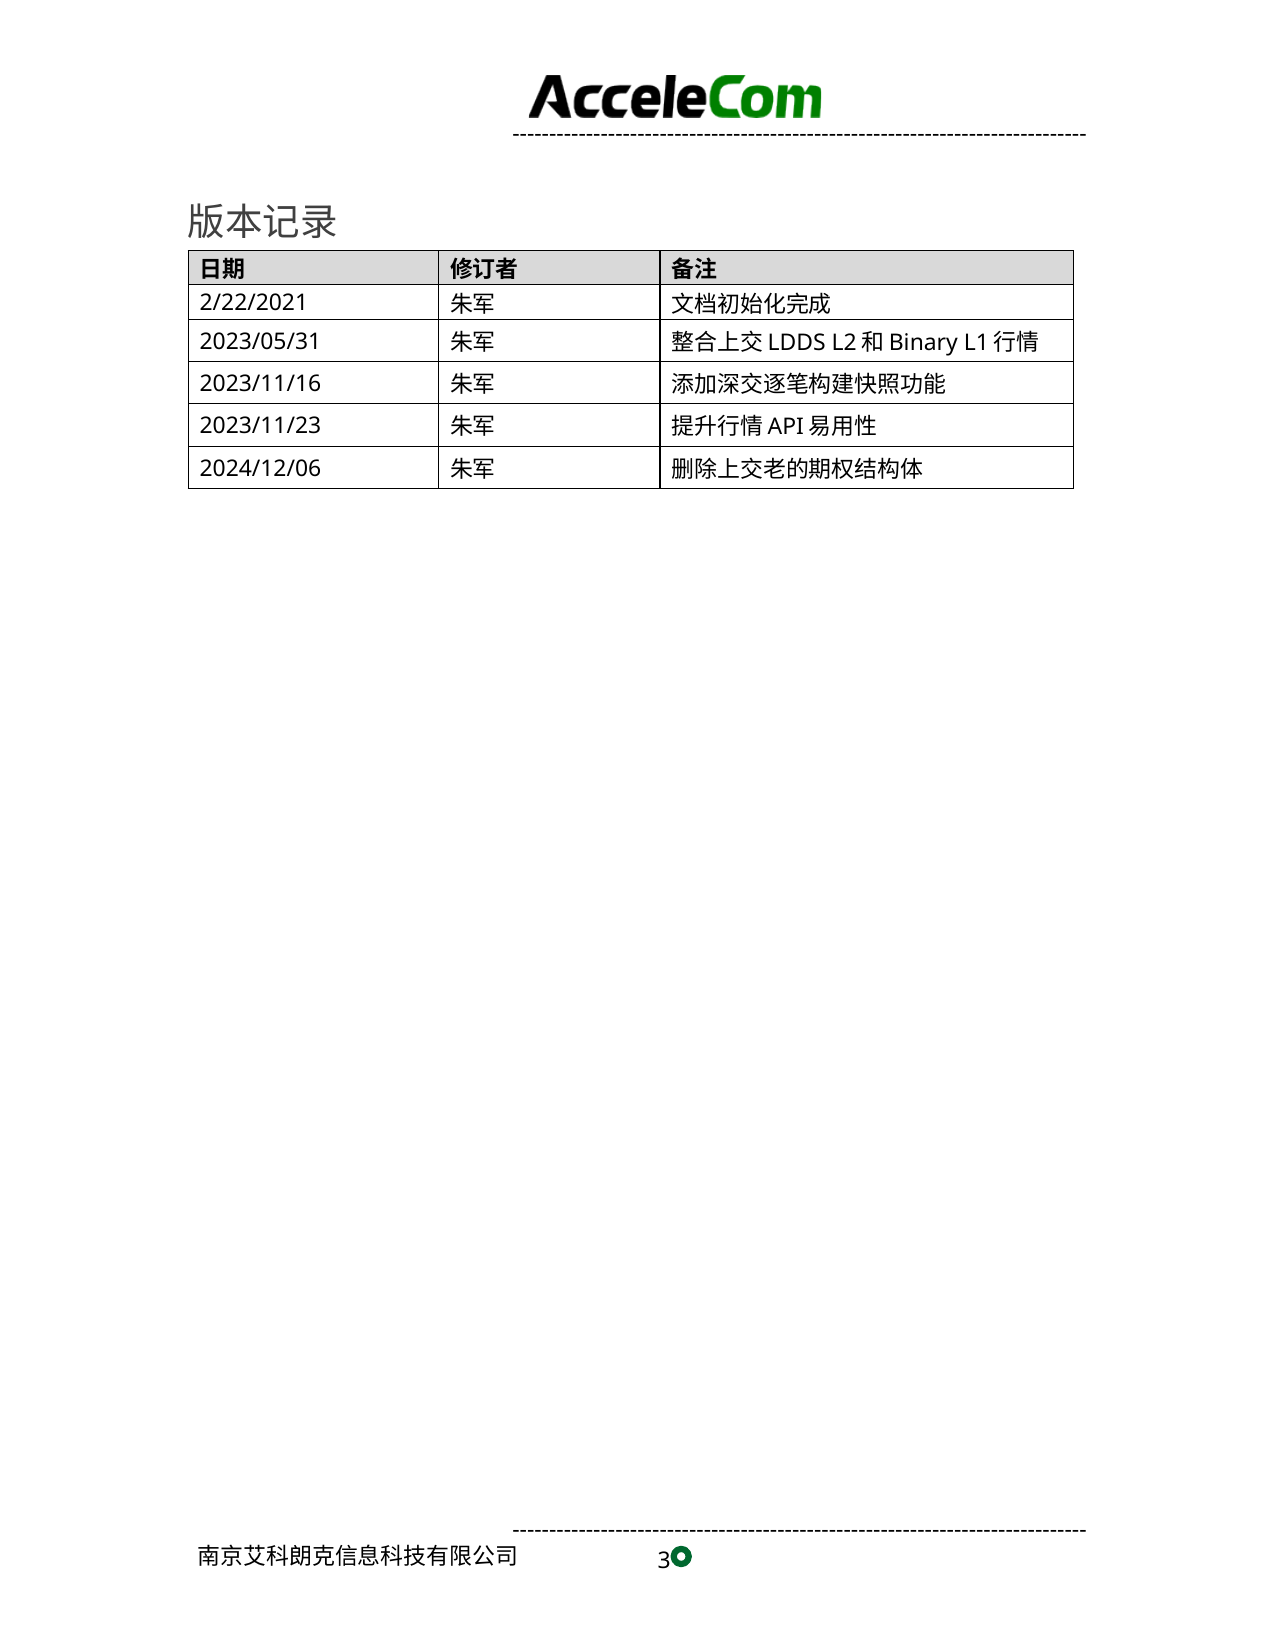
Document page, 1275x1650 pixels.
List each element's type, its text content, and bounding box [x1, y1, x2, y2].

table_cell 朱军 [439, 320, 659, 361]
table_cell 2024/12/06 [189, 447, 438, 488]
table_cell 朱军 [439, 447, 659, 488]
table_cell 朱军 [439, 404, 659, 446]
table_cell 2023/11/16 [189, 362, 438, 403]
table_cell 2/22/2021 [189, 285, 438, 319]
table_cell 提升行情API易用性 [661, 404, 1073, 446]
table_cell 2023/05/31 [189, 320, 438, 361]
table_cell 删除上交老的期权结构体 [661, 447, 1073, 488]
table_cell 朱军 [439, 285, 659, 319]
table_cell 整合上交LDDS L2和Binary L1行情 [661, 320, 1073, 361]
table_cell 文档初始化完成 [661, 285, 1073, 319]
table_cell 2023/11/23 [189, 404, 438, 446]
table_cell 朱军 [439, 362, 659, 403]
table_header 备注 [661, 251, 1073, 284]
table_header 日期 [189, 251, 438, 284]
picture [528, 75, 822, 118]
subtitle 版本记录 [187, 192, 1087, 246]
table_header 修订者 [439, 251, 659, 284]
table_cell 添加深交逐笔构建快照功能 [661, 362, 1073, 403]
